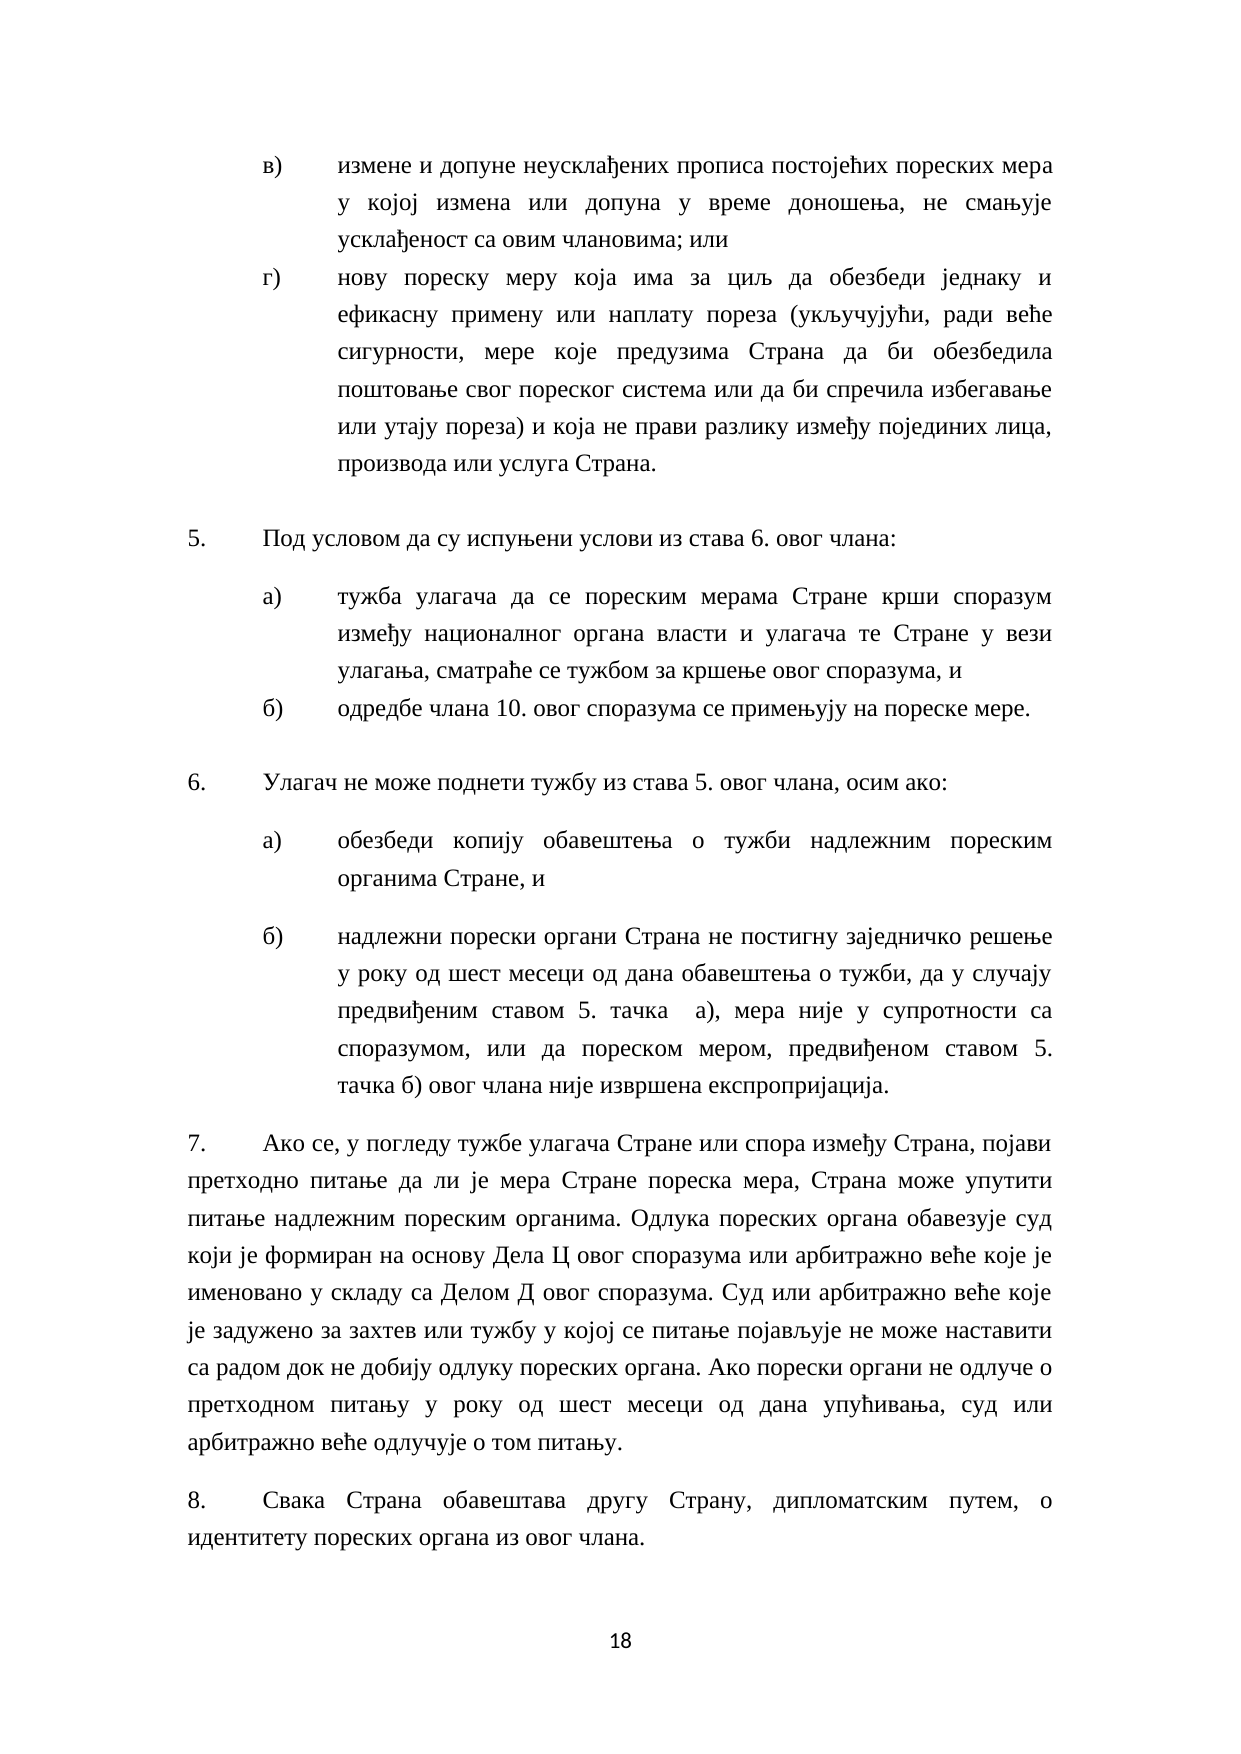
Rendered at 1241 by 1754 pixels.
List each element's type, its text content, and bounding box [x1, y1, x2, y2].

list а) тужба улагача да се пореским мерама Стране крши споразум између националног органа власти и улагача те Стране у вези улагања, сматраће се тужбом за кршење овог споразума, и [262, 581, 1053, 684]
text а) обезбеди копију обавештења о тужби надлежним пореским органима Стране, и [262, 826, 1053, 892]
list Свака Страна обавештава другу Страну, дипломатским путем, о идентитету пореских органа из овог члана. [187, 1485, 1053, 1551]
list Улагач не може поднети тужбу из става 5. овог члана, осим ако: [187, 767, 1053, 796]
list г) нову пореску меру која има за циљ да обезбеди једнаку и ефикасну примену или наплату пореза (укључујући, ради веће сигурности, мере које предузима Страна да би обезбедила поштовање свог пореског система или да би спречила избегавање или утају пореза) и која не прави разлику између појединих лица, производа или услуга Страна. [262, 262, 1053, 477]
list Ако се, у погледу тужбе улагача Стране или спора између Страна, појави претходно питање да ли је мера Стране пореска мера, Страна може упутити питање надлежним пореским органима. Одлука пореских органа обавезује суд који је формиран на основу Дела Ц овог споразума или арбитражно веће које је именовано у складу са Делом Д овог споразума. Суд или арбитражно веће које је задужено за захтев или тужбу у којој се питање појављује не може наставити са радом док не добију одлуку пореских органа. Ако порески органи не одлуче о претходном питању у року од шест месеци од дана упућивања, суд или арбитражно веће одлучује о том питању. [187, 1128, 1053, 1455]
list в) измене и допуне неусклађених прописа постојећих пореских мерa у којој измена или допуна у време доношења, не смањује усклађеност са овим члановима; или [262, 150, 1053, 253]
list Под условом да су испуњени услови из става 6. овог члана: [187, 523, 1053, 552]
list б) одредбе члана 10. овог споразума се примењују на пореске мере. [262, 693, 1053, 722]
text б) надлежни порески органи Страна не постигну заједничко решење у року од шест месеци од дана обавештења о тужби, да у случају предвиђеним ставом 5. тачка а), мера није у супротности са споразумом, или да пореском мером, предвиђенoм ставом 5. тачка б) овог члана није извршена експропријација. [262, 921, 1053, 1099]
